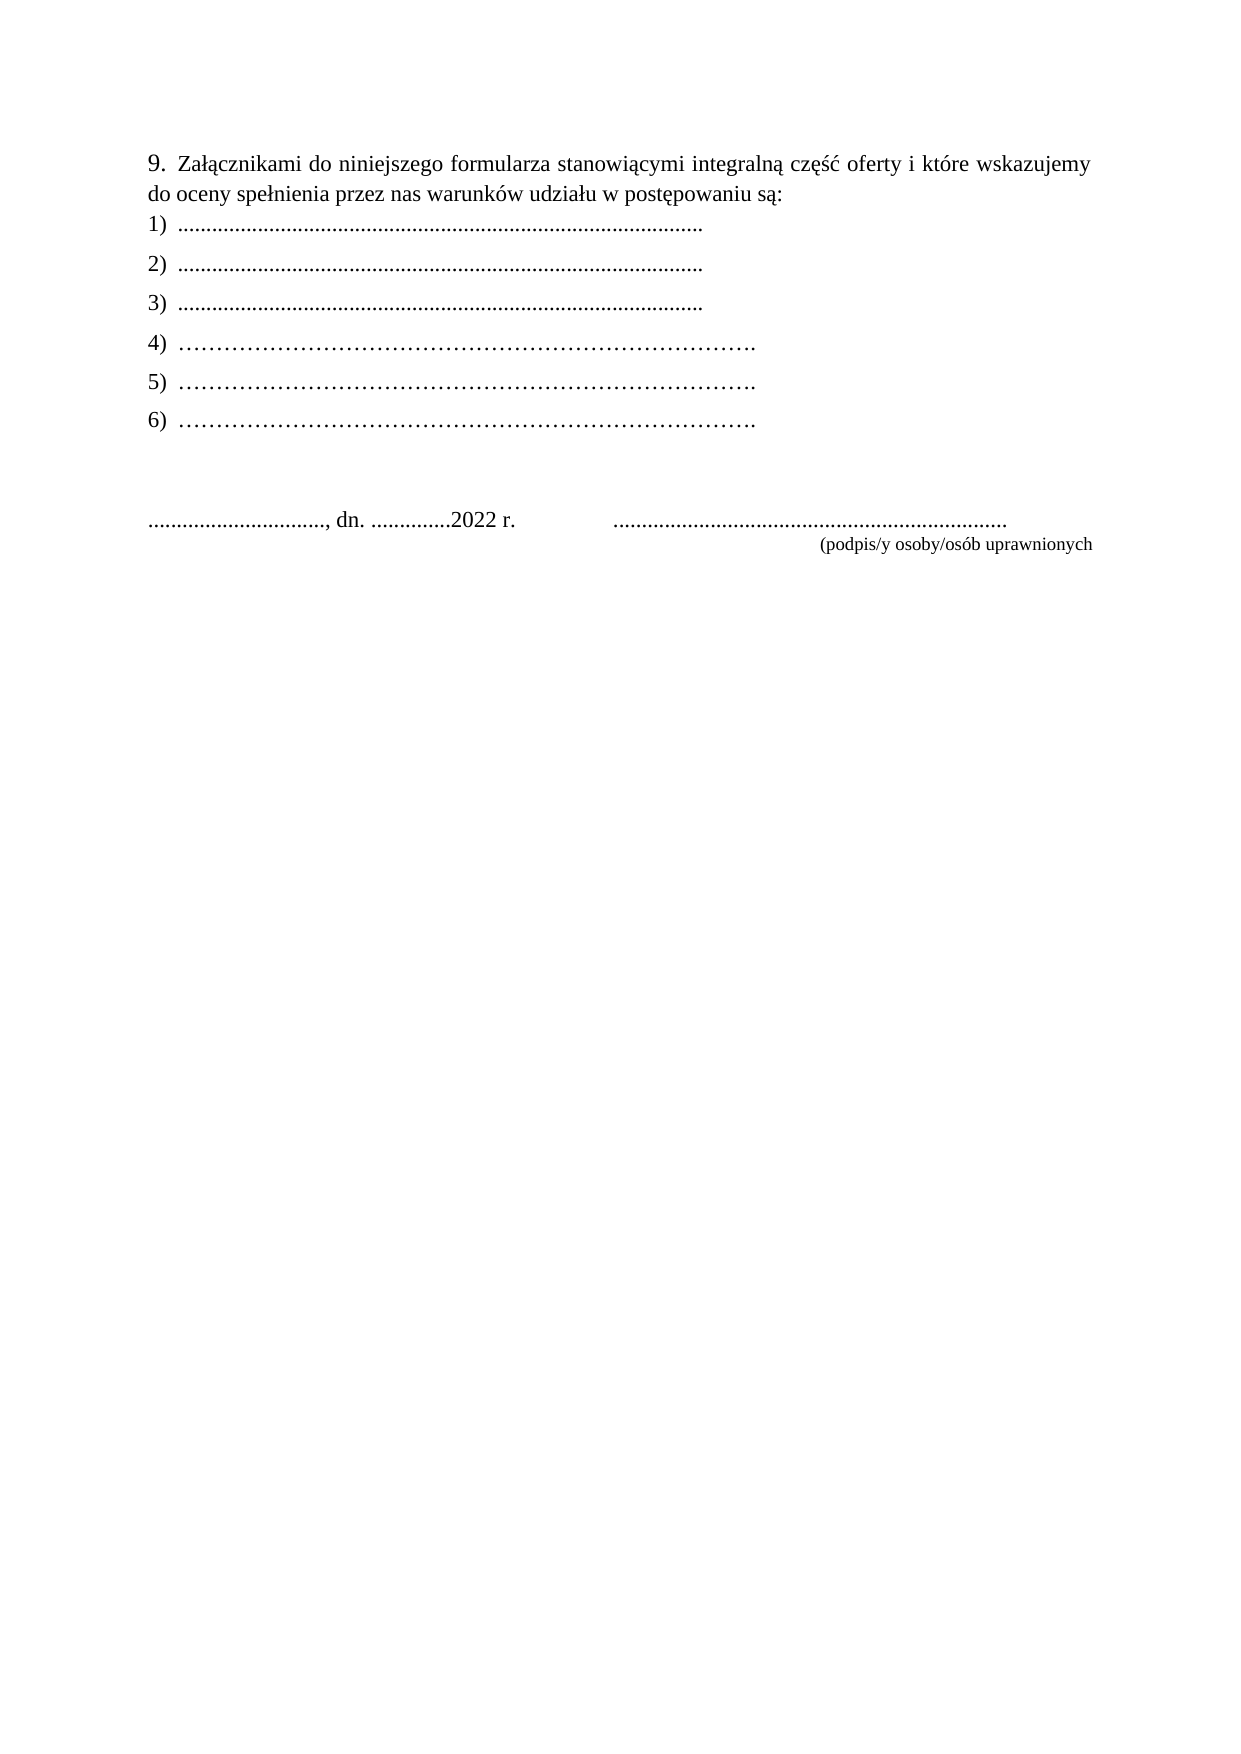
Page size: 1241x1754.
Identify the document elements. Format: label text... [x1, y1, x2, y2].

text (podpis/y osoby/osób uprawnionych [148, 533, 1093, 554]
list …………………………………………………………………. [148, 368, 1093, 395]
list ............................................................................................ [148, 289, 1093, 316]
text ..............................., dn. ..............2022 r. ..................................................................... [148, 508, 1093, 533]
list ............................................................................................ [148, 210, 1093, 237]
list Załącznikami do niniejszego formularza stanowiącymi integralną część oferty i które wskazujemy do oceny spełnienia przez nas warunków udziału w postępowaniu są: [148, 148, 1093, 207]
list ............................................................................................ [148, 250, 1093, 276]
list …………………………………………………………………. [148, 329, 1093, 355]
list …………………………………………………………………. [148, 408, 1093, 433]
